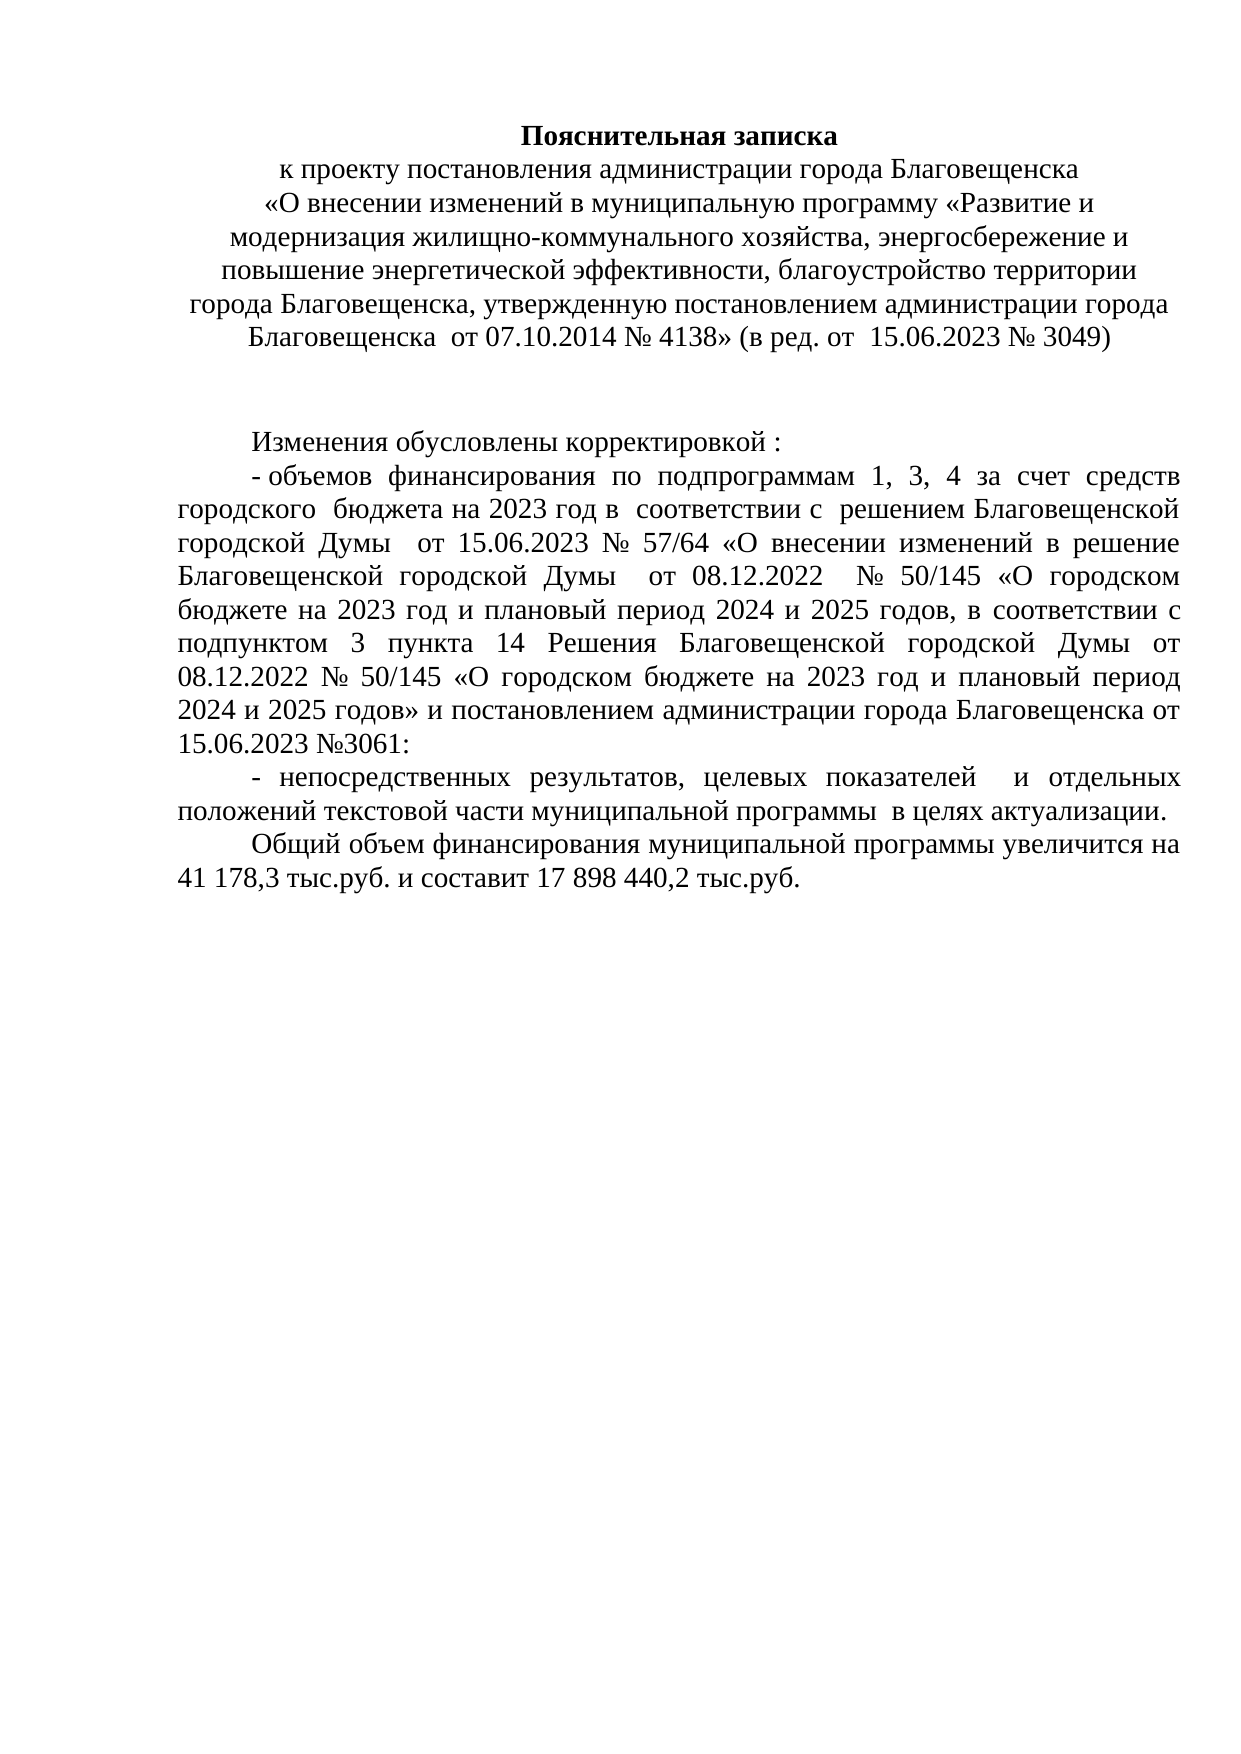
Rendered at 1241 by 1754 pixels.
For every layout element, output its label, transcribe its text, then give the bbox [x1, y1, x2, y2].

text Изменения обусловлены корректировкой : [177, 424, 1181, 458]
text - объемов финансирования по подпрограммам 1, 3, 4 за счет средств городского бюджета на 2023 год в соответствии с решением Благовещенской городской Думы от 15.06.2023 № 57/64 «О внесении изменений в решение Благовещенской городской Думы от 08.12.2022 № 50/145 «О городском бюджете на 2023 год и плановый период 2024 и 2025 годов, в соответствии с подпунктом 3 пункта 14 Решения Благовещенской городской Думы от 08.12.2022 № 50/145 «О городском бюджете на 2023 год и плановый период 2024 и 2025 годов» и постановлением администрации города Благовещенска от 15.06.2023 №3061: [177, 458, 1181, 759]
text к проекту постановления администрации города Благовещенска «О внесении изменений в муниципальную программу «Развитие и модернизация жилищно-коммунального хозяйства, энергосбережение и повышение энергетической эффективности, благоустройство территории города Благовещенска, утвержденную постановлением администрации города Благовещенска от 07.10.2014 № 4138» (в ред. от 15.06.2023 № 3049) [177, 152, 1181, 353]
text Пояснительная записка [177, 118, 1181, 152]
text Общий объем финансирования муниципальной программы увеличится на 41 178,3 тыс.руб. и составит 17 898 440,2 тыс.руб. [177, 827, 1181, 894]
text - непосредственных результатов, целевых показателей и отдельных положений текстовой части муниципальной программы в целях актуализации. [177, 759, 1181, 827]
